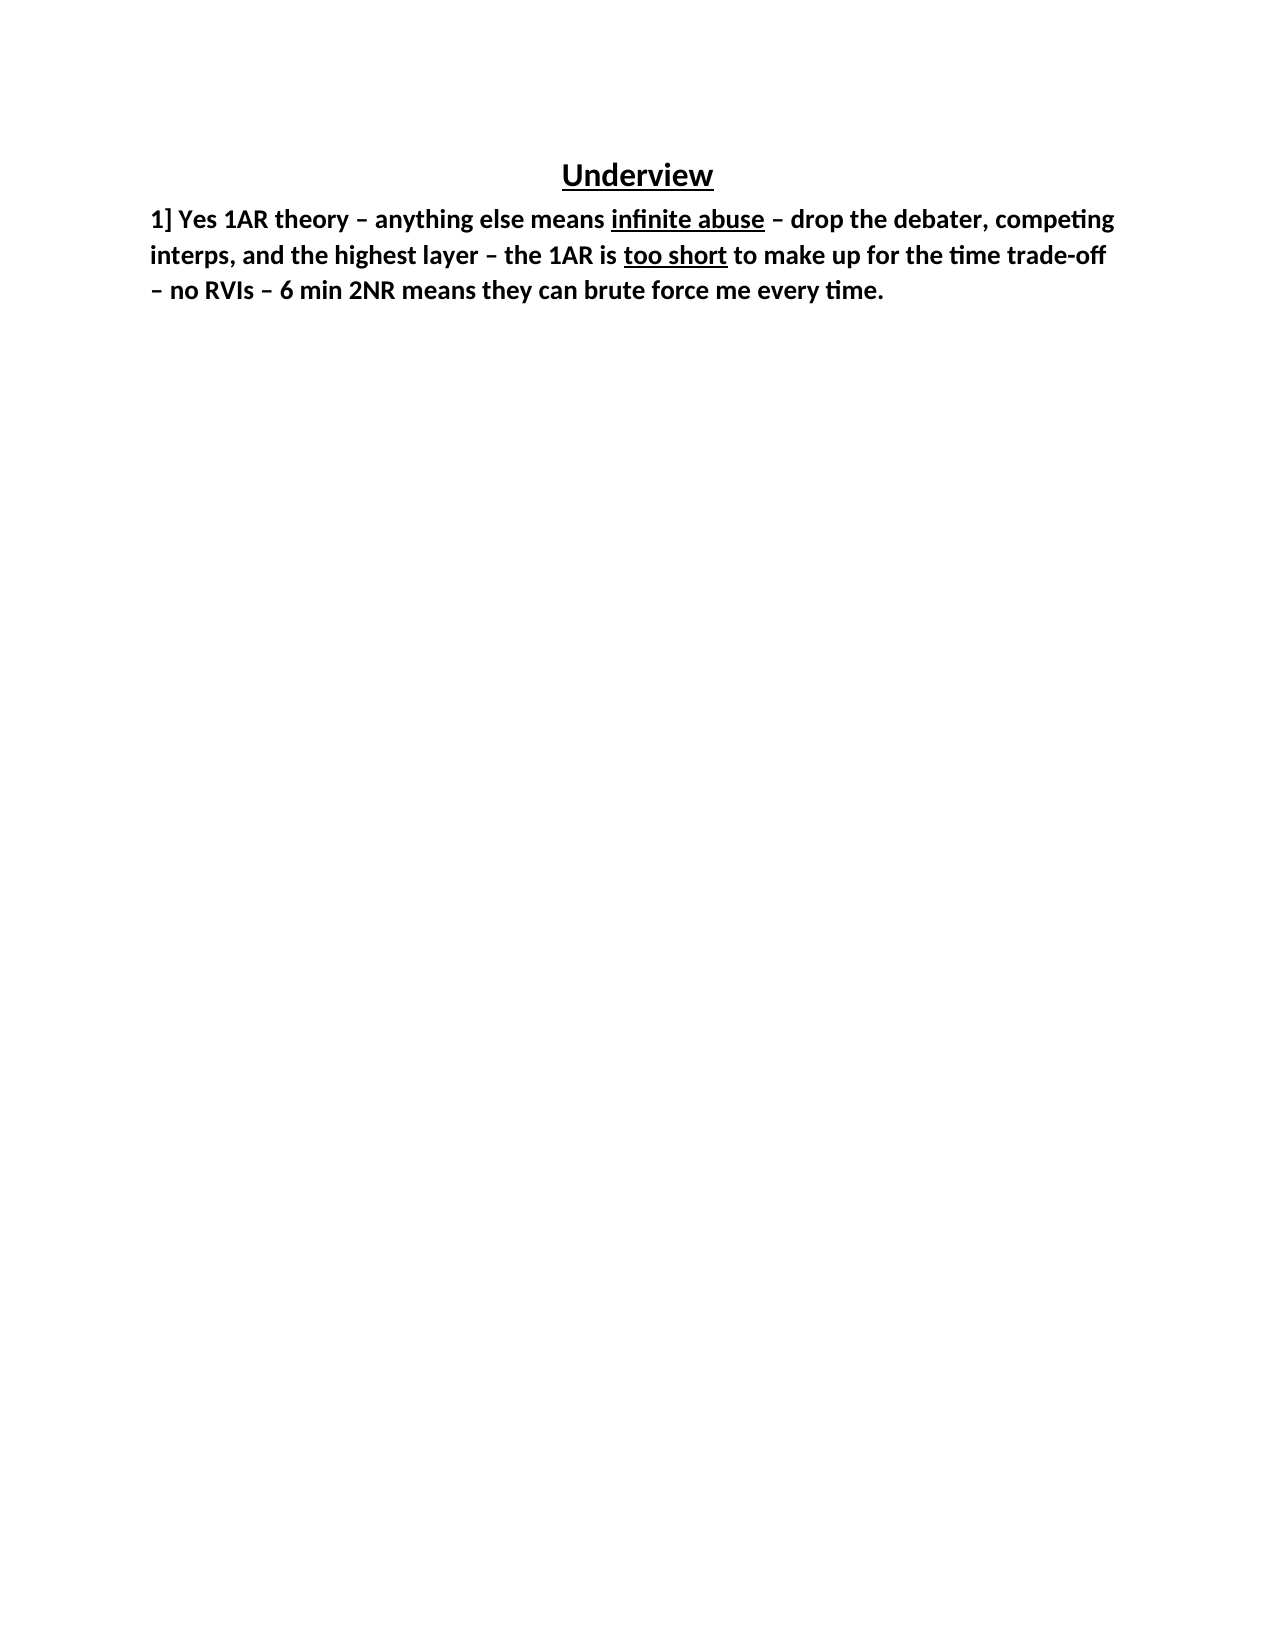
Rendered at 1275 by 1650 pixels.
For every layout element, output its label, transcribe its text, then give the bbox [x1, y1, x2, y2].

subtitle 1] Yes 1AR theory – anything else means infinite abuse – drop the debater, competing interps, and the highest layer – the 1AR is too short to make up for the time trade-off – no RVIs – 6 min 2NR means they can brute force me every time. [150, 202, 1125, 307]
subtitle Underview [150, 154, 1125, 195]
